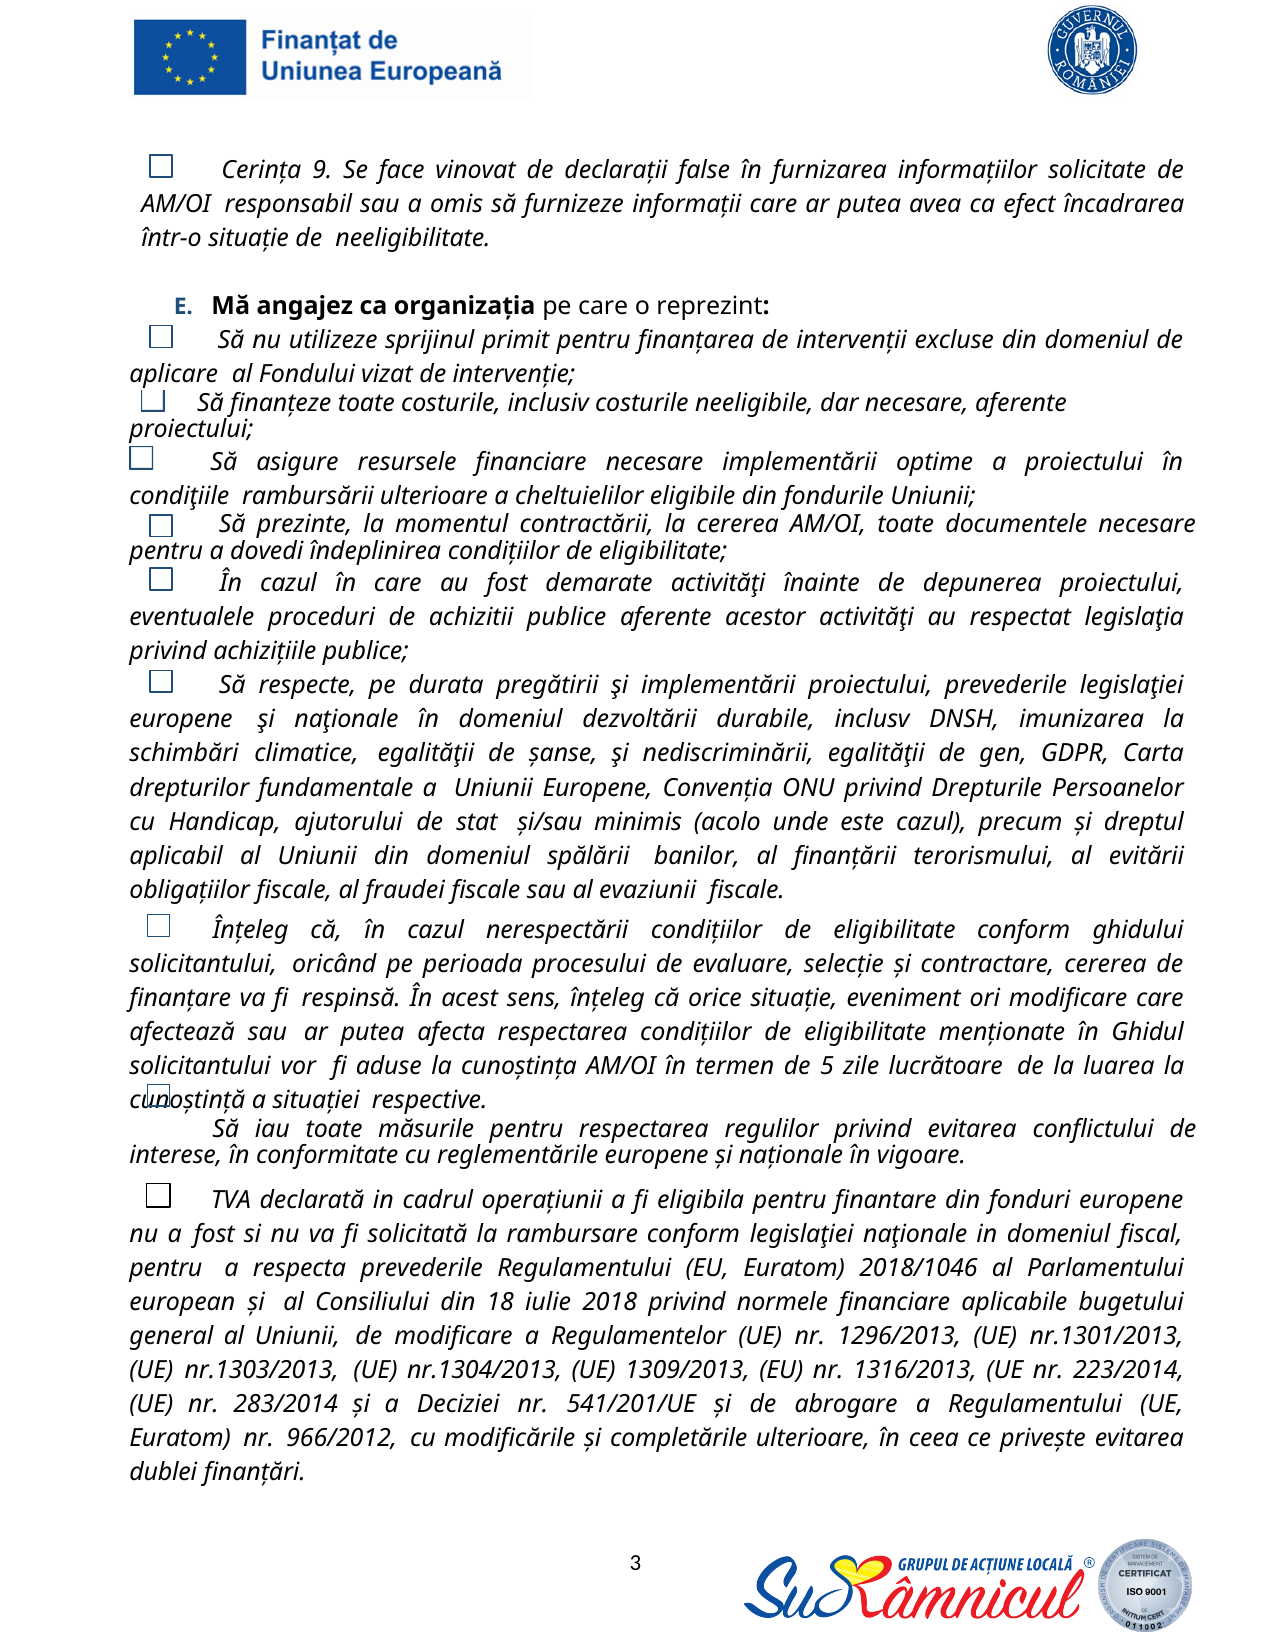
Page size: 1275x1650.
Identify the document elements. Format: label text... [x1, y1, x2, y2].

text În cazul în care au fost demarate activităţi înainte de depunerea proiectului, eventualele proceduri de achizitii publice aferente acestor activităţi au respectat legislaţia privind achizițiile publice; [129, 565, 1184, 667]
text Să iau toate măsurile pentru respectarea regulilor privind evitarea conflictului de interese, în conformitate cu reglementările europene și naționale în vigoare. [129, 1116, 1196, 1169]
text TVA declarată in cadrul operațiunii a fi eligibila pentru finantare din fonduri europene nu a fost si nu va fi solicitată la rambursare conform legislaţiei naţionale in domeniul fiscal, pentru a respecta prevederile Regulamentului (EU, Euratom) 2018/1046 al Parlamentului european și al Consiliului din 18 iulie 2018 privind normele financiare aplicabile bugetului general al Uniunii, de modificare a Regulamentelor (UE) nr. 1296/2013, (UE) nr.1301/2013, (UE) nr.1303/2013, (UE) nr.1304/2013, (UE) 1309/2013, (EU) nr. 1316/2013, (UE nr. 223/2014, (UE) nr. 283/2014 și a Deciziei nr. 541/201/UE și de abrogare a Regulamentului (UE, Euratom) nr. 966/2012, cu modificările și completările ulterioare, în ceea ce privește evitarea dublei finanțări. [129, 1181, 1184, 1488]
text proiectului; [129, 417, 1196, 443]
list Mă angajez ca organizația pe care o reprezint: [173, 288, 1196, 322]
text Să nu utilizeze sprijinul primit pentru finanțarea de intervenții excluse din domeniul de aplicare al Fondului vizat de intervenție; [129, 322, 1184, 390]
picture [129, 15, 532, 100]
picture [141, 390, 165, 412]
text Înțeleg că, în cazul nerespectării condițiilor de eligibilitate conform ghidului solicitantului, oricând pe perioada procesului de evaluare, selecție și contractare, cererea de finanțare va fi respinsă. În acest sens, înțeleg că orice situație, eveniment ori modificare care afectează sau ar putea afecta respectarea condițiilor de eligibilitate menționate în Ghidul solicitantului vor fi aduse la cunoștința AM/OI în termen de 5 zile lucrătoare de la luarea la cunoștință a situației respective. [129, 911, 1184, 1116]
text Să prezinte, la momentul contractării, la cererea AM/OI, toate documentele necesare pentru a dovedi îndeplinirea condițiilor de eligibilitate; [129, 511, 1196, 564]
text Cerința 9. Se face vinovat de declarații false în furnizarea informațiilor solicitate de AM/OI responsabil sau a omis să furnizeze informații care ar putea avea ca efect încadrarea într-o situație de neeligibilitate. [141, 152, 1184, 254]
text Să finanțeze toate costurile, inclusiv costurile neeligibile, dar necesare, aferente [141, 390, 1196, 417]
picture [730, 1536, 1196, 1637]
text Să asigure resursele financiare necesare implementării optime a proiectului în condiţiile rambursării ulterioare a cheltuielilor eligibile din fondurile Uniunii; [129, 443, 1183, 511]
picture [1043, 0, 1144, 100]
text Să respecte, pe durata pregătirii şi implementării proiectului, prevederile legislaţiei europene şi naţionale în domeniul dezvoltării durabile, inclusv DNSH, imunizarea la schimbări climatice, egalităţii de șanse, şi nediscriminării, egalităţii de gen, GDPR, Carta drepturilor fundamentale a Uniunii Europene, Convenția ONU privind Drepturile Persoanelor cu Handicap, ajutorului de stat și/sau minimis (acolo unde este cazul), precum și dreptul aplicabil al Uniunii din domeniul spălării banilor, al finanțării terorismului, al evitării obligațiilor fiscale, al fraudei fiscale sau al evaziunii fiscale. [129, 667, 1184, 905]
picture [129, 446, 154, 470]
